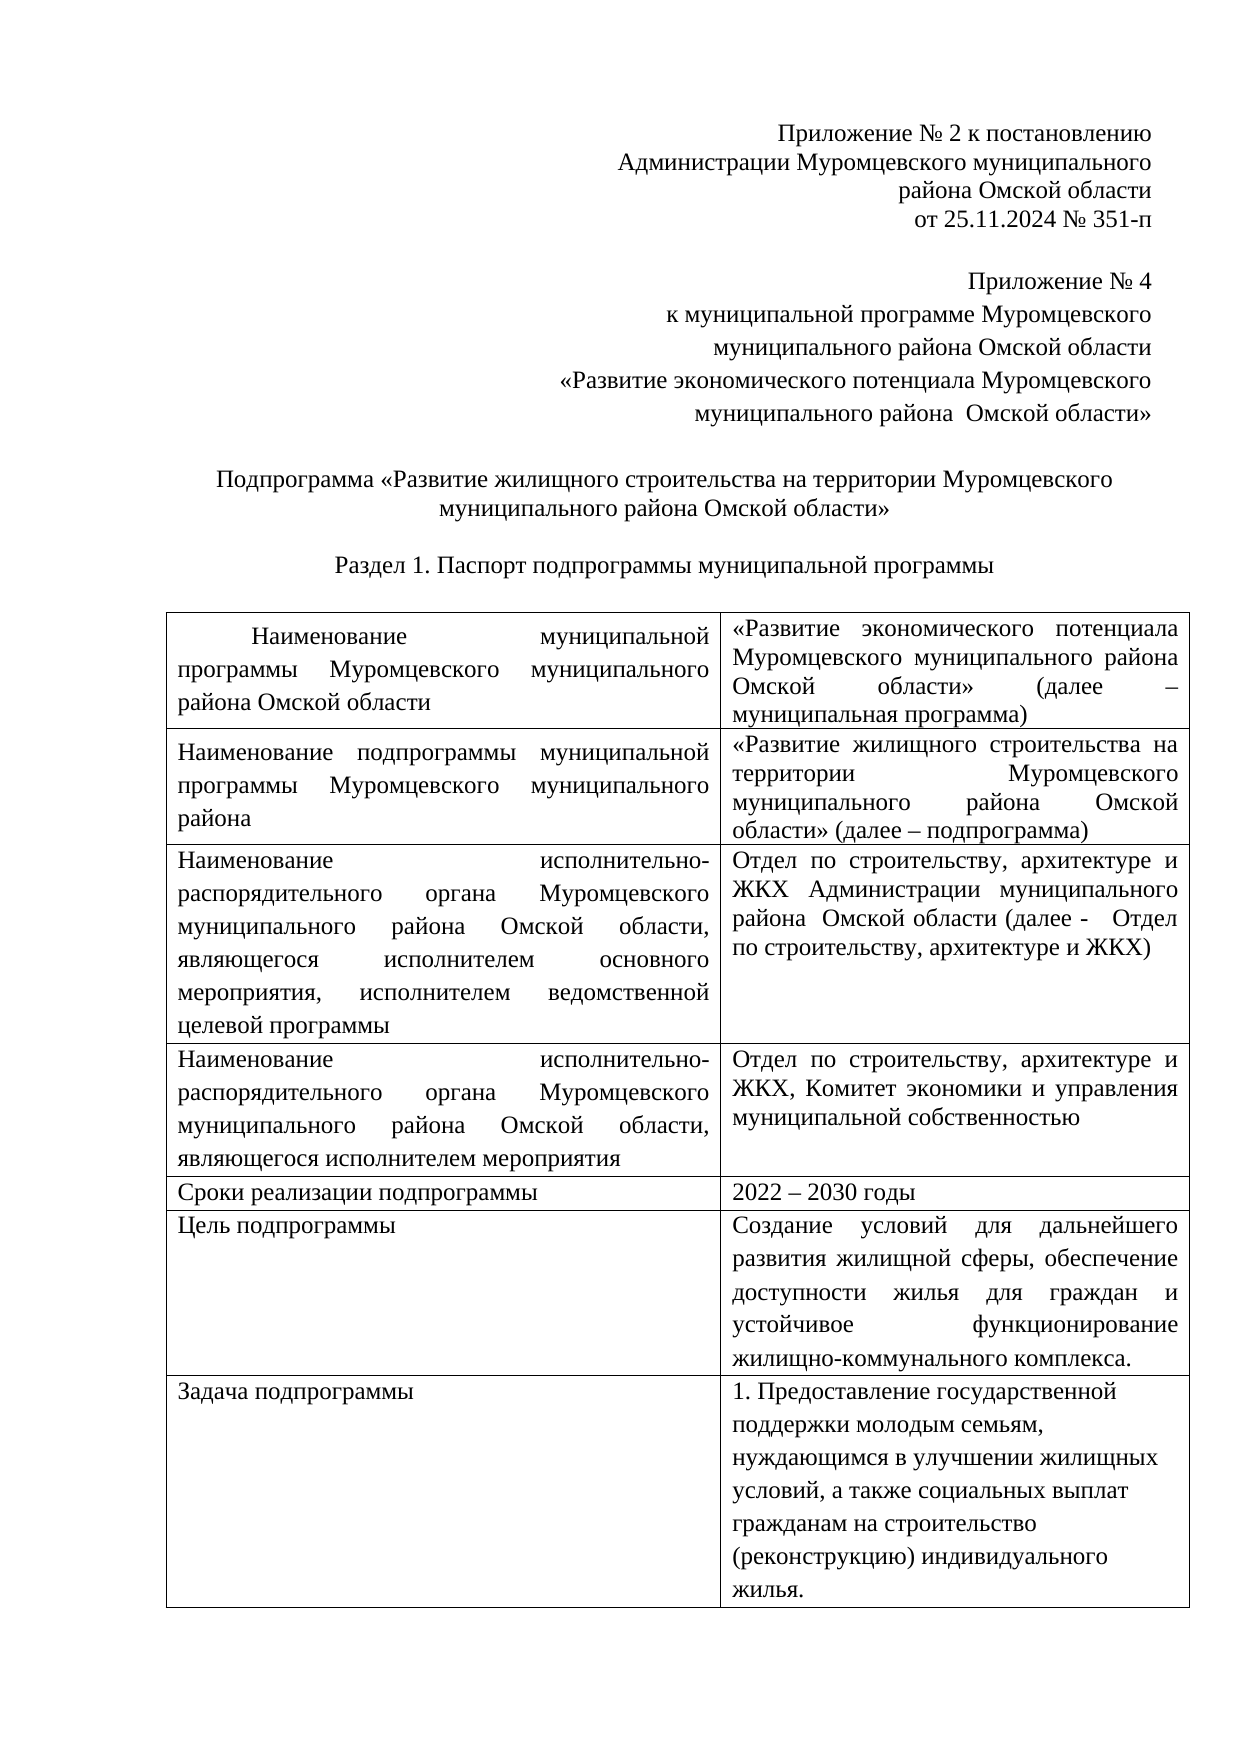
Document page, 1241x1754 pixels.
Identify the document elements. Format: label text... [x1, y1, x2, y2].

table_cell Отдел по строительству, архитектуре и ЖКХ, Комитет экономики и управления муниципальной собственностью [721, 1044, 1189, 1176]
text Раздел 1. Паспорт подпрограммы муниципальной программы [177, 551, 1152, 579]
text муниципального района Омской области» [177, 398, 1152, 427]
text муниципального района Омской области [177, 332, 1152, 361]
table_header Наименование муниципальной программы Муромцевского муниципального района Омской области [167, 613, 720, 728]
text к муниципальной программе Муромцевского [177, 299, 1152, 328]
table_cell Задача подпрограммы [167, 1376, 720, 1607]
text Подпрограмма «Развитие жилищного строительства на территории Муромцевского муниципального района Омской области» [177, 464, 1152, 522]
table_cell Наименование подпрограммы муниципальной программы Муромцевского муниципального района [167, 729, 720, 844]
text Администрации Муромцевского муниципального [177, 147, 1152, 176]
text Приложение № 2 к постановлению [177, 118, 1152, 147]
text «Развитие экономического потенциала Муромцевского [177, 365, 1152, 394]
text района Омской области [177, 176, 1152, 204]
table_cell Наименование исполнительно-распорядительного органа Муромцевского муниципального района Омской области, являющегося исполнителем мероприятия [167, 1044, 720, 1176]
table_cell 2022 – 2030 годы [721, 1177, 1189, 1209]
table_header «Развитие экономического потенциала Муромцевского муниципального района Омской области» (далее – муниципальная программа) [721, 613, 1189, 728]
text от 25.11.2024 № 351-п [177, 204, 1152, 233]
table_cell Наименование исполнительно-распорядительного органа Муромцевского муниципального района Омской области, являющегося исполнителем основного мероприятия, исполнителем ведомственной целевой программы [167, 845, 720, 1043]
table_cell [721, 1376, 1189, 1607]
table_cell «Развитие жилищного строительства на территории Муромцевского муниципального района Омской области» (далее – подпрограмма) [721, 729, 1189, 844]
table_cell Создание условий для дальнейшего развития жилищной сферы, обеспечение доступности жилья для граждан и устойчивое функционирование жилищно-коммунального комплекса. [721, 1211, 1189, 1375]
text Приложение № 4 [177, 266, 1152, 295]
table_cell Отдел по строительству, архитектуре и ЖКХ Администрации муниципального района Омской области (далее - Отдел по строительству, архитектуре и ЖКХ) [721, 845, 1189, 1043]
table_cell Цель подпрограммы [167, 1211, 720, 1375]
table_cell Сроки реализации подпрограммы [167, 1177, 720, 1209]
